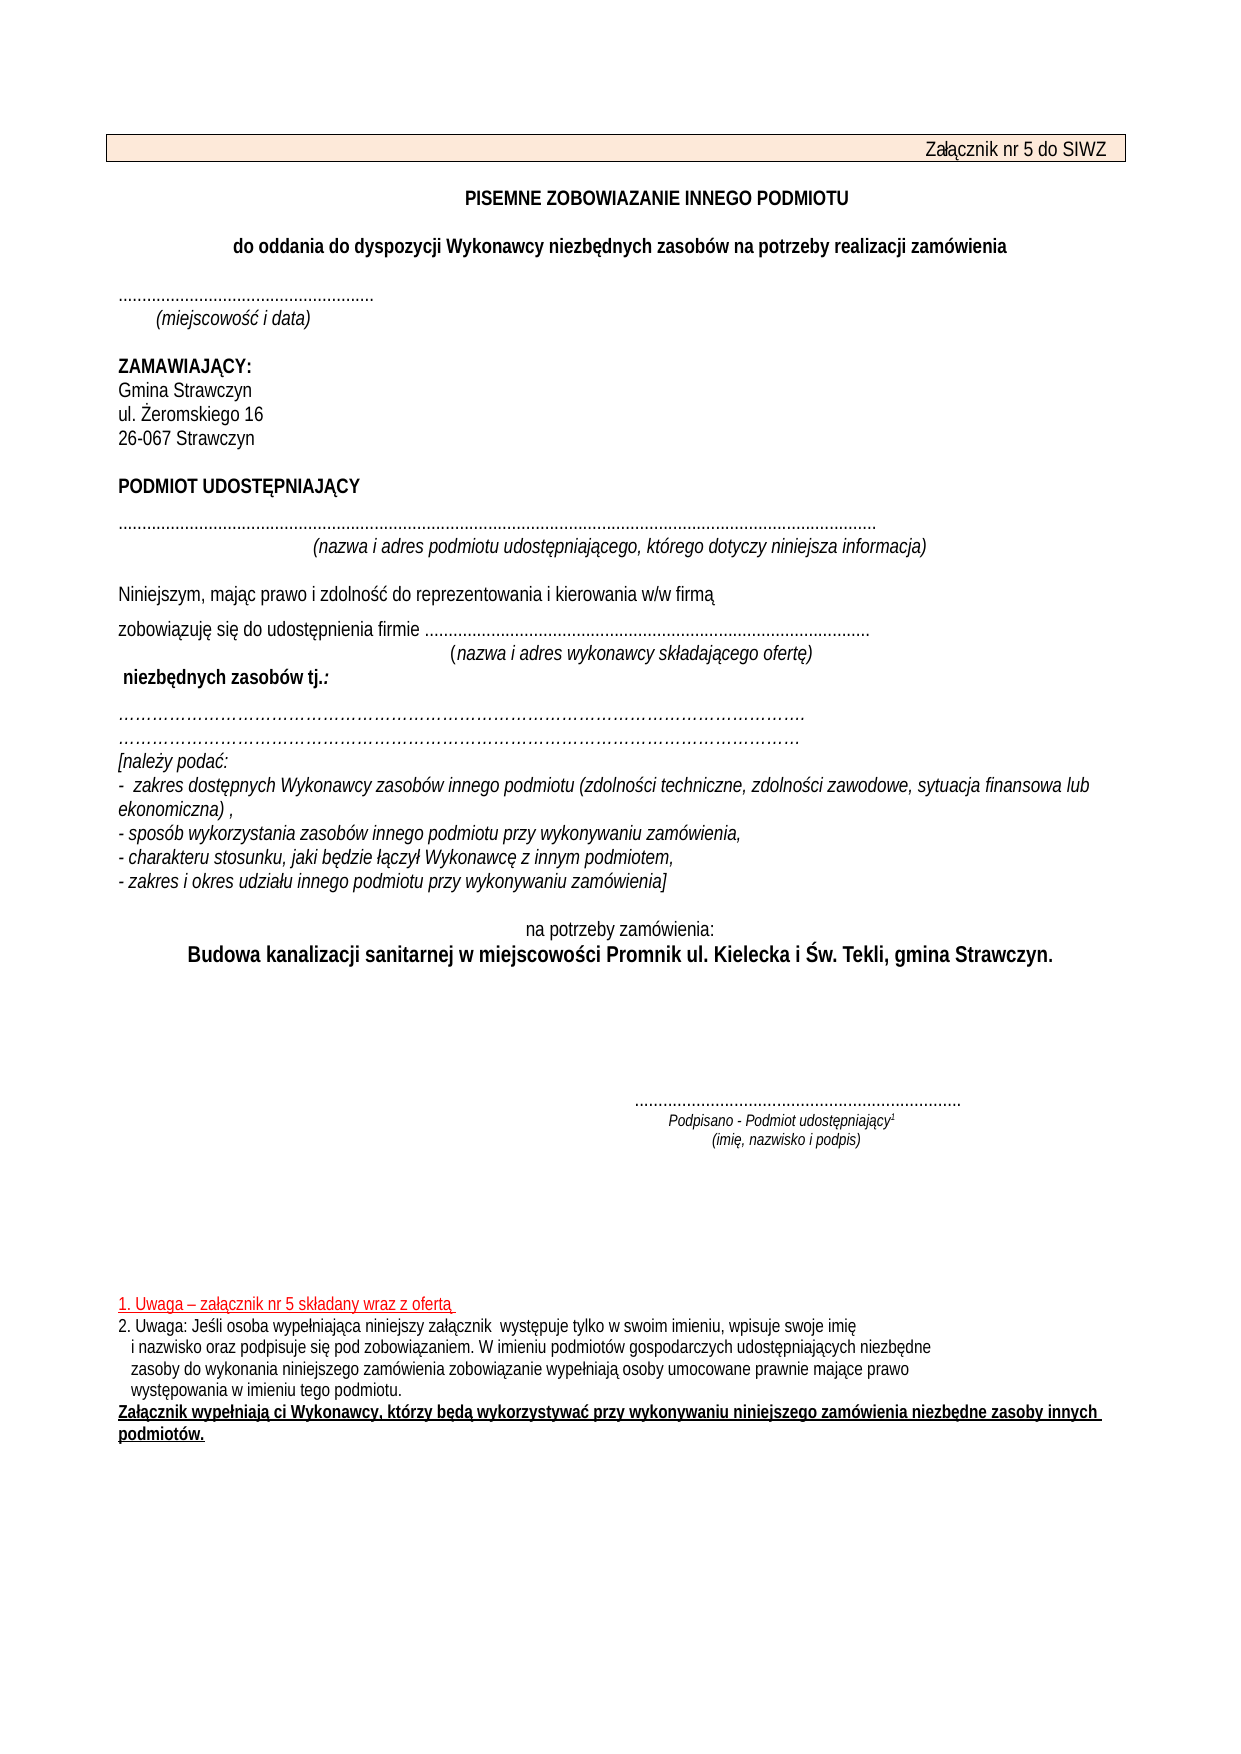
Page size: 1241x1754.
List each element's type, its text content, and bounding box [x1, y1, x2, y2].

text na potrzeby zamówienia: [118, 917, 1122, 941]
text (nazwa i adres podmiotu udostępniającego, którego dotyczy niniejsza informacja) [118, 533, 1122, 557]
text 2. Uwaga: Jeśli osoba wypełniająca niniejszy załącznik występuje tylko w swoim imieniu, wpisuje swoje imię [118, 1314, 1122, 1336]
text PODMIOT UDOSTĘPNIAJĄCY [118, 474, 1122, 498]
text (nazwa i adres wykonawcy składającego ofertę) [118, 641, 1122, 665]
text Budowa kanalizacji sanitarnej w miejscowości Promnik ul. Kielecka i Św. Tekli, gmina Strawczyn. [118, 941, 1122, 967]
text i nazwisko oraz podpisuje się pod zobowiązaniem. W imieniu podmiotów gospodarczych udostępniających niezbędne [118, 1336, 1122, 1358]
text …………………………………………………………………………………………………………. [118, 701, 1122, 725]
text Gmina Strawczyn [118, 378, 1122, 402]
text występowania w imieniu tego podmiotu. [118, 1379, 1122, 1401]
text [należy podać: [118, 749, 1122, 773]
text ..................................................................... [487, 1087, 1122, 1111]
text Niniejszym, mając prawo i zdolność do reprezentowania i kierowania w/w firmą [118, 581, 1122, 605]
text 1. Uwaga – załącznik nr 5 składany wraz z ofertą [118, 1293, 1122, 1314]
text Podpisano - Podmiot udostępniający1 [204, 1111, 1128, 1130]
text ZAMAWIAJĄCY: [118, 354, 1122, 378]
text zasoby do wykonania niniejszego zamówienia zobowiązanie wypełniają osoby umocowane prawnie mające prawo [118, 1358, 1122, 1379]
text (imię, nazwisko i podpis) [647, 1130, 1128, 1149]
text 26-067 Strawczyn [118, 426, 1122, 450]
text PISEMNE ZOBOWIAZANIE INNEGO PODMIOTU [118, 186, 1122, 210]
text niezbędnych zasobów tj.: [118, 665, 1122, 689]
text - zakres i okres udziału innego podmiotu przy wykonywaniu zamówienia] [118, 869, 1122, 893]
text - sposób wykorzystania zasobów innego podmiotu przy wykonywaniu zamówienia, [118, 821, 1122, 845]
text Załącznik wypełniają ci Wykonawcy, którzy będą wykorzystywać przy wykonywaniu niniejszego zamówienia niezbędne zasoby innych podmiotów. [118, 1401, 1122, 1444]
text ...................................................... [118, 282, 1122, 306]
table_header Załącznik nr 5 do SIWZ [107, 135, 1125, 161]
text ul. Żeromskiego 16 [118, 402, 1122, 426]
text ................................................................................................................................................................ [118, 509, 1122, 533]
text do oddania do dyspozycji Wykonawcy niezbędnych zasobów na potrzeby realizacji zamówienia [118, 234, 1122, 258]
text (miejscowość i data) [118, 306, 1122, 330]
text ………………………………………………………………………………………………………… [118, 725, 1122, 749]
text - zakres dostępnych Wykonawcy zasobów innego podmiotu (zdolności techniczne, zdolności zawodowe, sytuacja finansowa lub ekonomiczna) , [118, 773, 1122, 821]
text - charakteru stosunku, jaki będzie łączył Wykonawcę z innym podmiotem, [118, 845, 1122, 869]
text zobowiązuję się do udostępnienia firmie .............................................................................................. [118, 617, 1122, 641]
